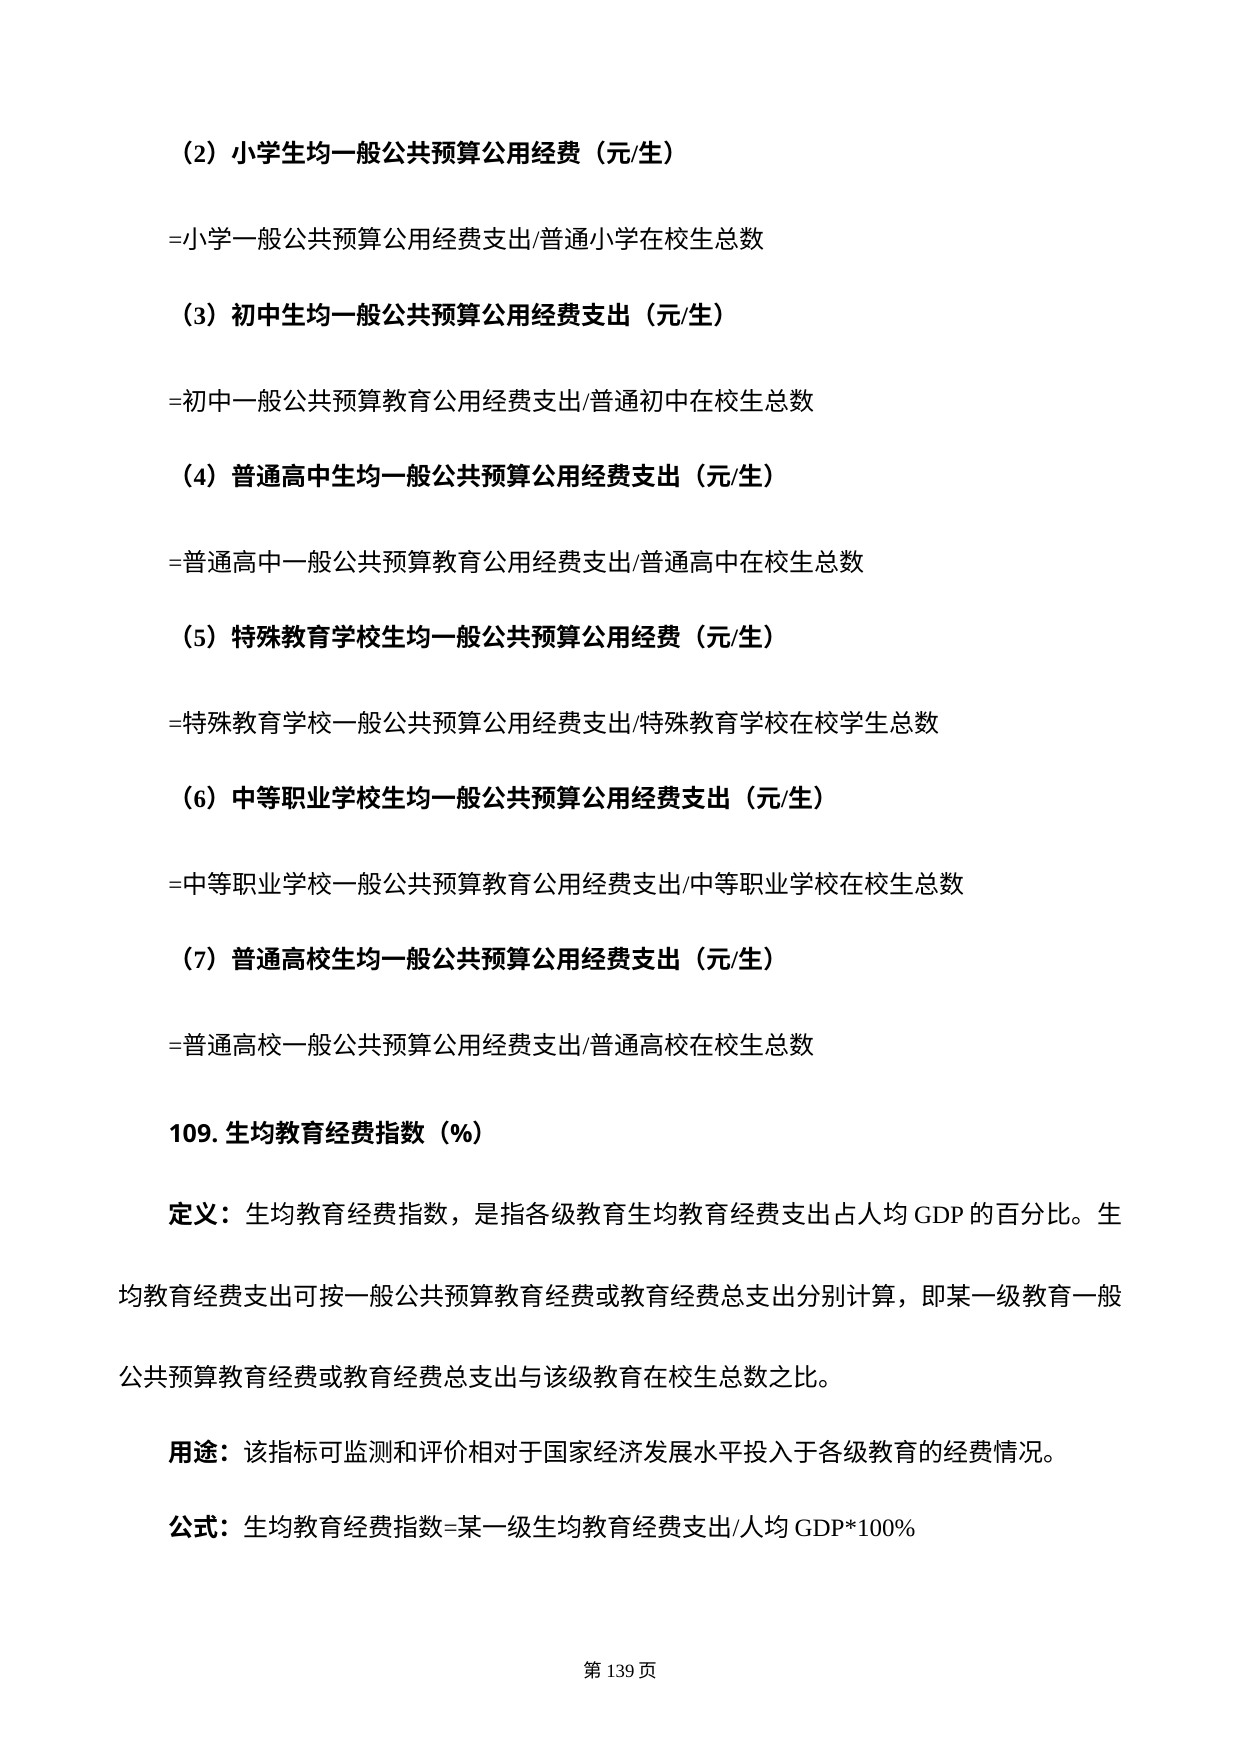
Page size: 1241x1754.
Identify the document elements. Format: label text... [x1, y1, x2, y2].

text 定义：生均教育经费指数，是指各级教育生均教育经费支出占人均GDP的百分比。生均教育经费支出可按一般公共预算教育经费或教育经费总支出分别计算，即某一级教育一般公共预算教育经费或教育经费总支出与该级教育在校生总数之比。 [118, 1179, 1122, 1410]
subtitle （5）特殊教育学校生均一般公共预算公用经费（元/生） [118, 602, 1122, 669]
text 公式：生均教育经费指数=某一级生均教育经费支出/人均GDP*100% [118, 1492, 1122, 1560]
text =普通高中一般公共预算教育公用经费支出/普通高中在校生总数 [118, 526, 1122, 594]
text =小学一般公共预算公用经费支出/普通小学在校生总数 [118, 204, 1122, 272]
subtitle （3）初中生均一般公共预算公用经费支出（元/生） [118, 279, 1122, 347]
text =初中一般公共预算教育公用经费支出/普通初中在校生总数 [118, 365, 1122, 433]
subtitle （7）普通高校生均一般公共预算公用经费支出（元/生） [118, 924, 1122, 992]
subtitle （4）普通高中生均一般公共预算公用经费支出（元/生） [118, 440, 1122, 508]
text 用途：该指标可监测和评价相对于国家经济发展水平投入于各级教育的经费情况。 [118, 1417, 1122, 1485]
text =普通高校一般公共预算公用经费支出/普通高校在校生总数 [118, 1010, 1122, 1078]
text =特殊教育学校一般公共预算公用经费支出/特殊教育学校在校学生总数 [118, 688, 1122, 756]
subtitle （6）中等职业学校生均一般公共预算公用经费支出（元/生） [118, 763, 1122, 831]
subtitle 109. 生均教育经费指数（%） [118, 1097, 1122, 1165]
subtitle （2）小学生均一般公共预算公用经费（元/生） [118, 118, 1122, 186]
text =中等职业学校一般公共预算教育公用经费支出/中等职业学校在校生总数 [118, 849, 1122, 917]
